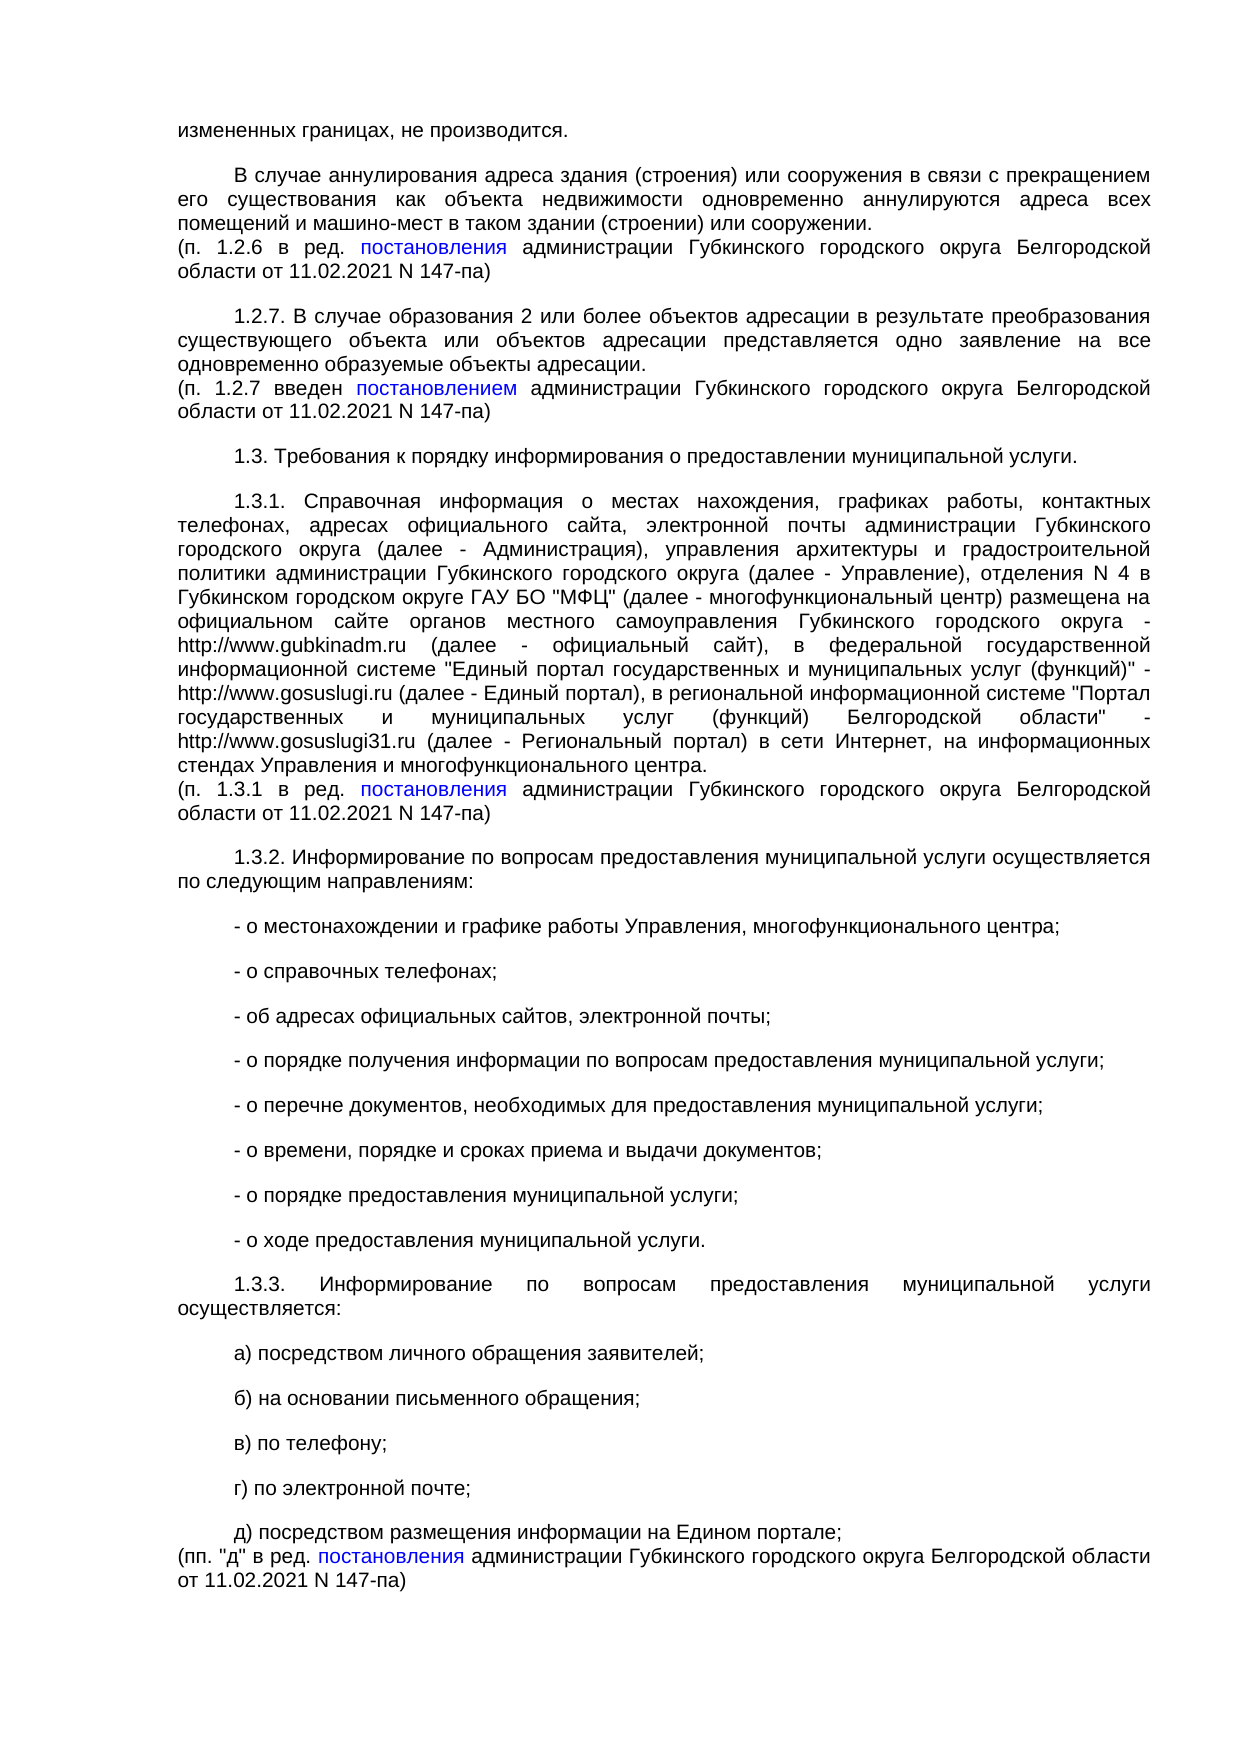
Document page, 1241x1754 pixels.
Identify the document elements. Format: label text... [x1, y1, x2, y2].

text - о справочных телефонах; [177, 959, 1152, 983]
text 1.3. Требования к порядку информирования о предоставлении муниципальной услуги. [177, 444, 1152, 468]
text 1.3.3. Информирование по вопросам предоставления муниципальной услуги осуществляется: [177, 1272, 1152, 1320]
text - о перечне документов, необходимых для предоставления муниципальной услуги; [177, 1093, 1152, 1117]
text (п. 1.2.7 введен постановлением администрации Губкинского городского округа Белгородской области от 11.02.2021 N 147-па) [177, 375, 1152, 423]
text 1.3.2. Информирование по вопросам предоставления муниципальной услуги осуществляется по следующим направлениям: [177, 845, 1152, 893]
text 1.3.1. Справочная информация о местах нахождения, графиках работы, контактных телефонах, адресах официального сайта, электронной почты администрации Губкинского городского округа (далее - Администрация), управления архитектуры и градостроительной политики администрации Губкинского городского округа (далее - Управление), отделения N 4 в Губкинском городском округе ГАУ БО "МФЦ" (далее - многофункциональный центр) размещена на официальном сайте органов местного самоуправления Губкинского городского округа - http://www.gubkinadm.ru (далее - официальный сайт), в федеральной государственной информационной системе "Единый портал государственных и муниципальных услуг (функций)" - http://www.gosuslugi.ru (далее - Единый портал), в региональной информационной системе "Портал государственных и муниципальных услуг (функций) Белгородской области" - http://www.gosuslugi31.ru (далее - Региональный портал) в сети Интернет, на информационных стендах Управления и многофункционального центра. [177, 489, 1152, 776]
text - о местонахождении и графике работы Управления, многофункционального центра; [177, 914, 1152, 938]
text д) посредством размещения информации на Едином портале; [177, 1520, 1152, 1544]
text (пп. "д" в ред. постановления администрации Губкинского городского округа Белгородской области от 11.02.2021 N 147-па) [177, 1544, 1152, 1592]
text а) посредством личного обращения заявителей; [177, 1341, 1152, 1365]
text г) по электронной почте; [177, 1475, 1152, 1499]
text 1.2.7. В случае образования 2 или более объектов адресации в результате преобразования существующего объекта или объектов адресации представляется одно заявление на все одновременно образуемые объекты адресации. [177, 303, 1152, 375]
text - о порядке получения информации по вопросам предоставления муниципальной услуги; [177, 1048, 1152, 1072]
text В случае аннулирования адреса здания (строения) или сооружения в связи с прекращением его существования как объекта недвижимости одновременно аннулируются адреса всех помещений и машино-мест в таком здании (строении) или сооружении. [177, 163, 1152, 235]
text - о порядке предоставления муниципальной услуги; [177, 1183, 1152, 1207]
text (п. 1.3.1 в ред. постановления администрации Губкинского городского округа Белгородской области от 11.02.2021 N 147-па) [177, 776, 1152, 824]
text (п. 1.2.6 в ред. постановления администрации Губкинского городского округа Белгородской области от 11.02.2021 N 147-па) [177, 235, 1152, 283]
text - об адресах официальных сайтов, электронной почты; [177, 1003, 1152, 1027]
text - о времени, порядке и сроках приема и выдачи документов; [177, 1138, 1152, 1162]
text - о ходе предоставления муниципальной услуги. [177, 1227, 1152, 1251]
text в) по телефону; [177, 1431, 1152, 1454]
text б) на основании письменного обращения; [177, 1386, 1152, 1410]
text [177, 118, 1152, 142]
